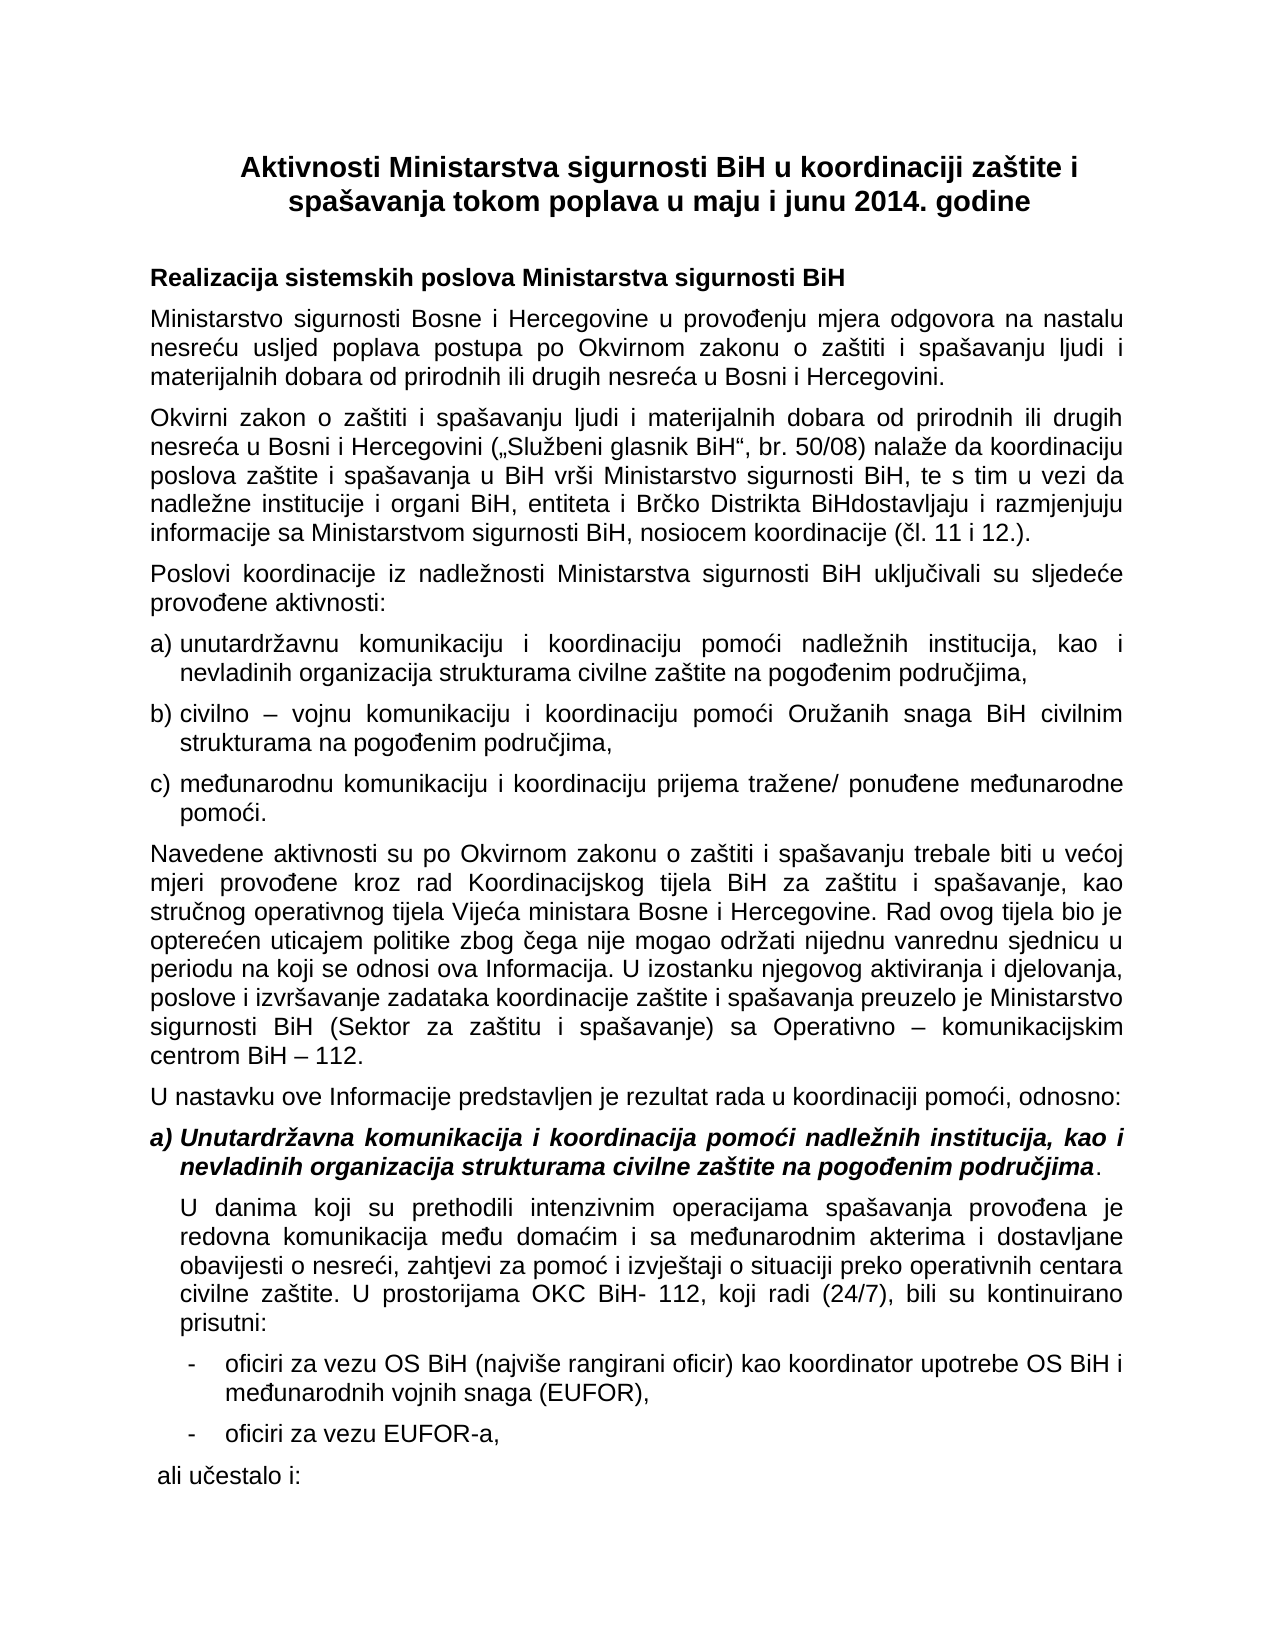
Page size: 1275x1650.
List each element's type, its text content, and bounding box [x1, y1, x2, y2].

list Ministarstvo sigurnosti Bosne i Hercegovine u provođenju mjera odgovora na nastalu nesreću usljed poplava postupa po Okvirnom zakonu o zaštiti i spašavanju ljudi i materijalnih dobara od prirodnih ili drugih nesreća u Bosni i Hercegovini. [150, 304, 1125, 391]
list oficiri za vezu EUFOR-a, [187, 1419, 1125, 1448]
list Okvirni zakon o zaštiti i spašavanju ljudi i materijalnih dobara od prirodnih ili drugih nesreća u Bosni i Hercegovini („Službeni glasnik BiH“, br. 50/08) nalaže da koordinaciju poslova zaštite i spašavanja u BiH vrši Ministarstvo sigurnosti BiH, te s tim u vezi da nadležne institucije i organi BiH, entiteta i Brčko Distrikta BiHdostavljaju i razmjenjuju informacije sa Ministarstvom sigurnosti BiH, nosiocem koordinacije (čl. 11 i 12.). [150, 403, 1125, 547]
list međunarodnu komunikaciju i koordinaciju prijema tražene/ ponuđene međunarodne pomoći. [150, 769, 1125, 827]
list U nastavku ove Informacije predstavljen je rezultat rada u koordinaciji pomoći, odnosno: [150, 1082, 1125, 1111]
list oficiri za vezu OS BiH (najviše rangirani oficir) kao koordinator upotrebe OS BiH i međunarodnih vojnih snaga (EUFOR), [187, 1349, 1125, 1407]
list Navedene aktivnosti su po Okvirnom zakonu o zaštiti i spašavanju trebale biti u većoj mjeri provođene kroz rad Koordinacijskog tijela BiH za zaštitu i spašavanje, kao stručnog operativnog tijela Vijeća ministara Bosne i Hercegovine. Rad ovog tijela bio je opterećen uticajem politike zbog čega nije mogao održati nijednu vanrednu sjednicu u periodu na koji se odnosi ova Informacija. U izostanku njegovog aktiviranja i djelovanja, poslove i izvršavanje zadataka koordinacije zaštite i spašavanja preuzelo je Ministarstvo sigurnosti BiH (Sektor za zaštitu i spašavanje) sa Operativno – komunikacijskim centrom BiH – 112. [150, 839, 1125, 1069]
text Realizacija sistemskih poslova Ministarstva sigurnosti BiH [150, 263, 1125, 292]
list ali učestalo i: [157, 1461, 1125, 1489]
list Unutardržavna komunikacija i koordinacija pomoći nadležnih institucija, kao i nevladinih organizacija strukturama civilne zaštite na pogođenim područjima. [150, 1123, 1125, 1181]
list Poslovi koordinacije iz nadležnosti Ministarstva sigurnosti BiH uključivali su sljedeće provođene aktivnosti: [150, 559, 1125, 617]
text Aktivnosti Ministarstva sigurnosti BiH u koordinaciji zaštite i spašavanja tokom poplava u maju i junu 2014. godine [194, 150, 1125, 217]
list civilno – vojnu komunikaciju i koordinaciju pomoći Oružanih snaga BiH civilnim strukturama na pogođenim područjima, [150, 699, 1125, 757]
list U danima koji su prethodili intenzivnim operacijama spašavanja provođena je redovna komunikacija među domaćim i sa međunarodnim akterima i dostavljane obavijesti o nesreći, zahtjevi za pomoć i izvještaji o situaciji preko operativnih centara civilne zaštite. U prostorijama OKC BiH- 112, koji radi (24/7), bili su kontinuirano prisutni: [179, 1193, 1125, 1337]
list unutardržavnu komunikaciju i koordinaciju pomoći nadležnih institucija, kao i nevladinih organizacija strukturama civilne zaštite na pogođenim područjima, [150, 629, 1125, 687]
